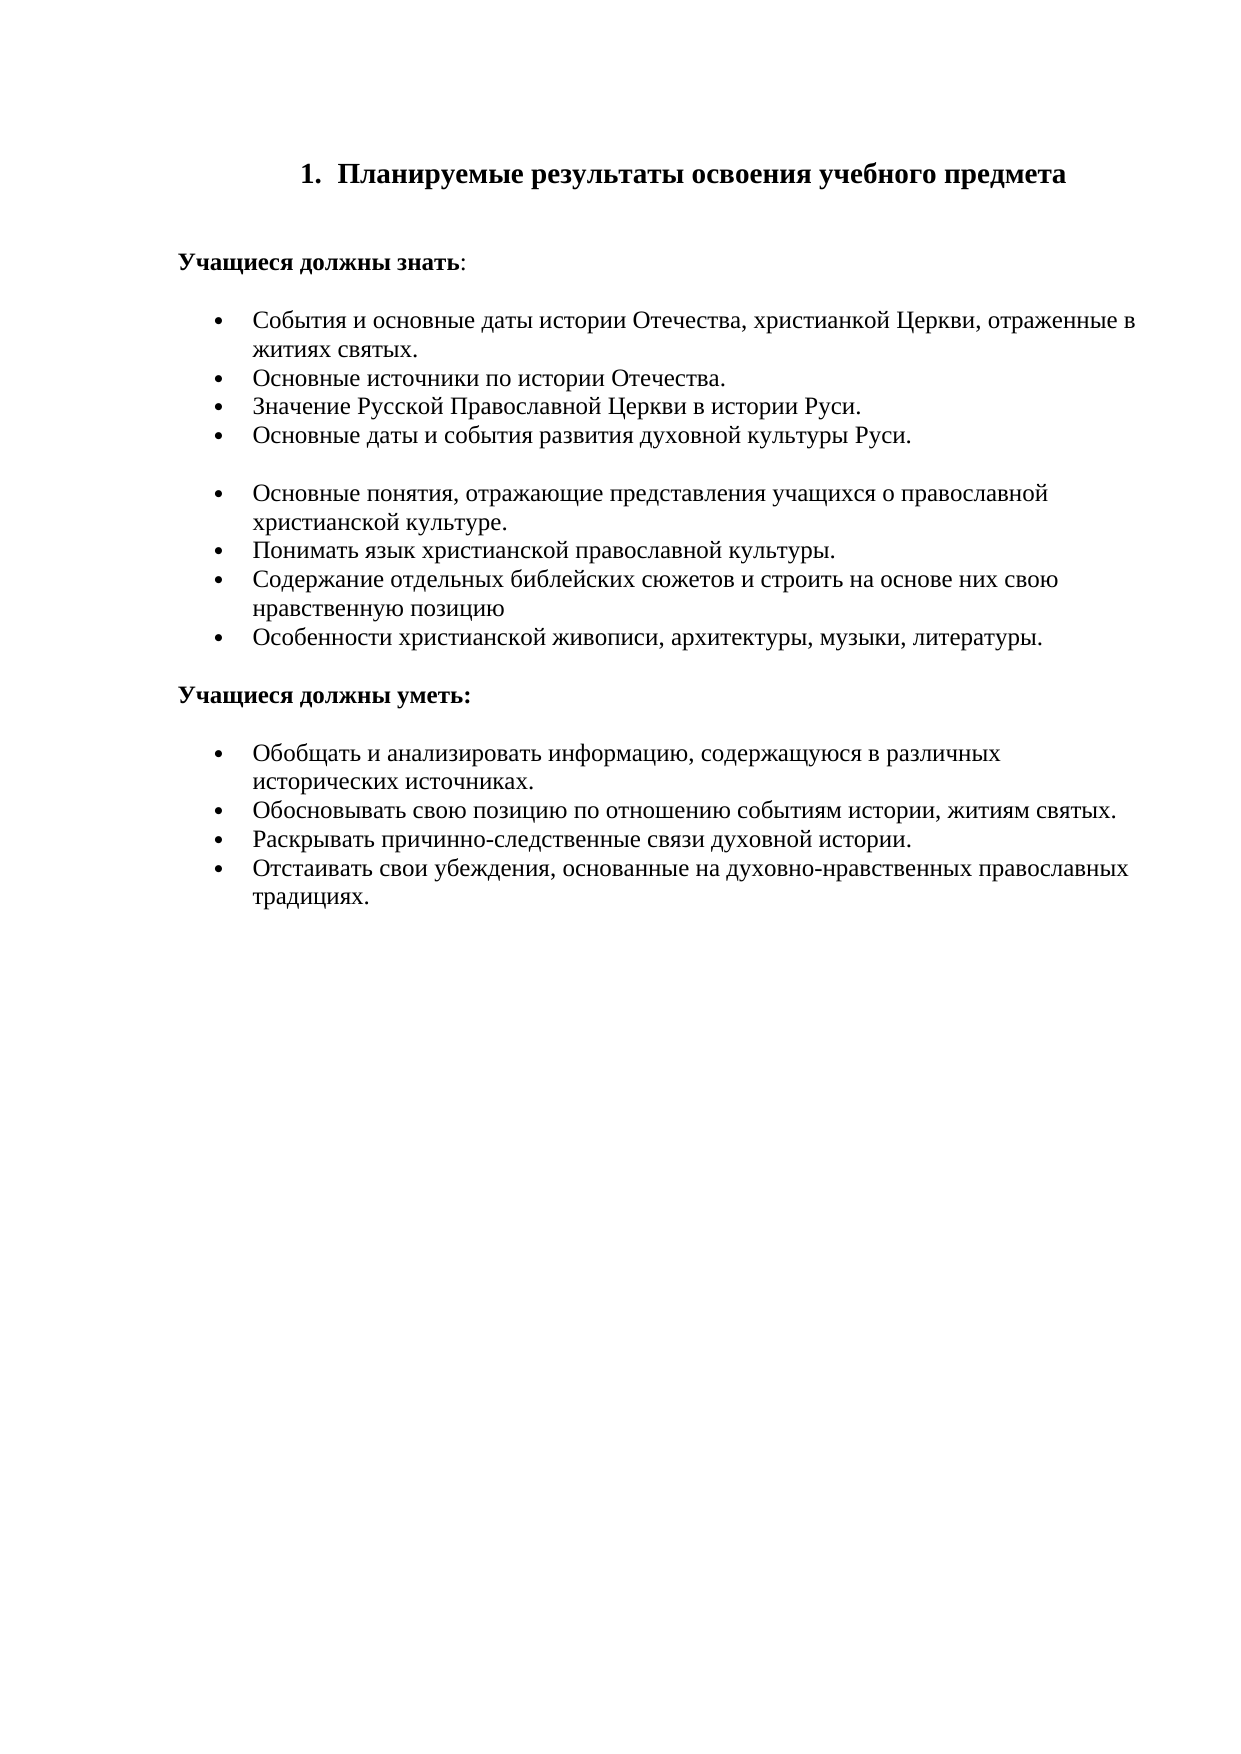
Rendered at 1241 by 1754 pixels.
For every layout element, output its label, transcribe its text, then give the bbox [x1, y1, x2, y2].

list Раскрывать причинно-следственные связи духовной истории. [215, 824, 1152, 853]
list Понимать язык христианской православной культуры. [215, 536, 1152, 564]
list Обобщать и анализировать информацию, содержащуюся в различных исторических источниках. [215, 738, 1152, 795]
list Обосновывать свою позицию по отношению событиям истории, житиям святых. [215, 795, 1152, 824]
list Основные даты и события развития духовной культуры Руси. [215, 420, 1152, 449]
list Планируемые результаты освоения учебного предмета [215, 156, 1152, 189]
text Учащиеся должны знать: [177, 247, 1152, 276]
list Содержание отдельных библейских сюжетов и строить на основе них свою нравственную позицию [215, 564, 1152, 622]
list События и основные даты истории Отечества, христианкой Церкви, отраженные в житиях святых. [215, 305, 1152, 363]
text Учащиеся должны уметь: [177, 680, 1152, 708]
list Значение Русской Православной Церкви в истории Руси. [215, 391, 1152, 420]
list Отстаивать свои убеждения, основанные на духовно-нравственных православных традициях. [215, 853, 1152, 910]
list Основные понятия, отражающие представления учащихся о православной христианской культуре. [215, 478, 1152, 536]
list Особенности христианской живописи, архитектуры, музыки, литературы. [215, 622, 1152, 651]
list Основные источники по истории Отечества. [215, 363, 1152, 391]
